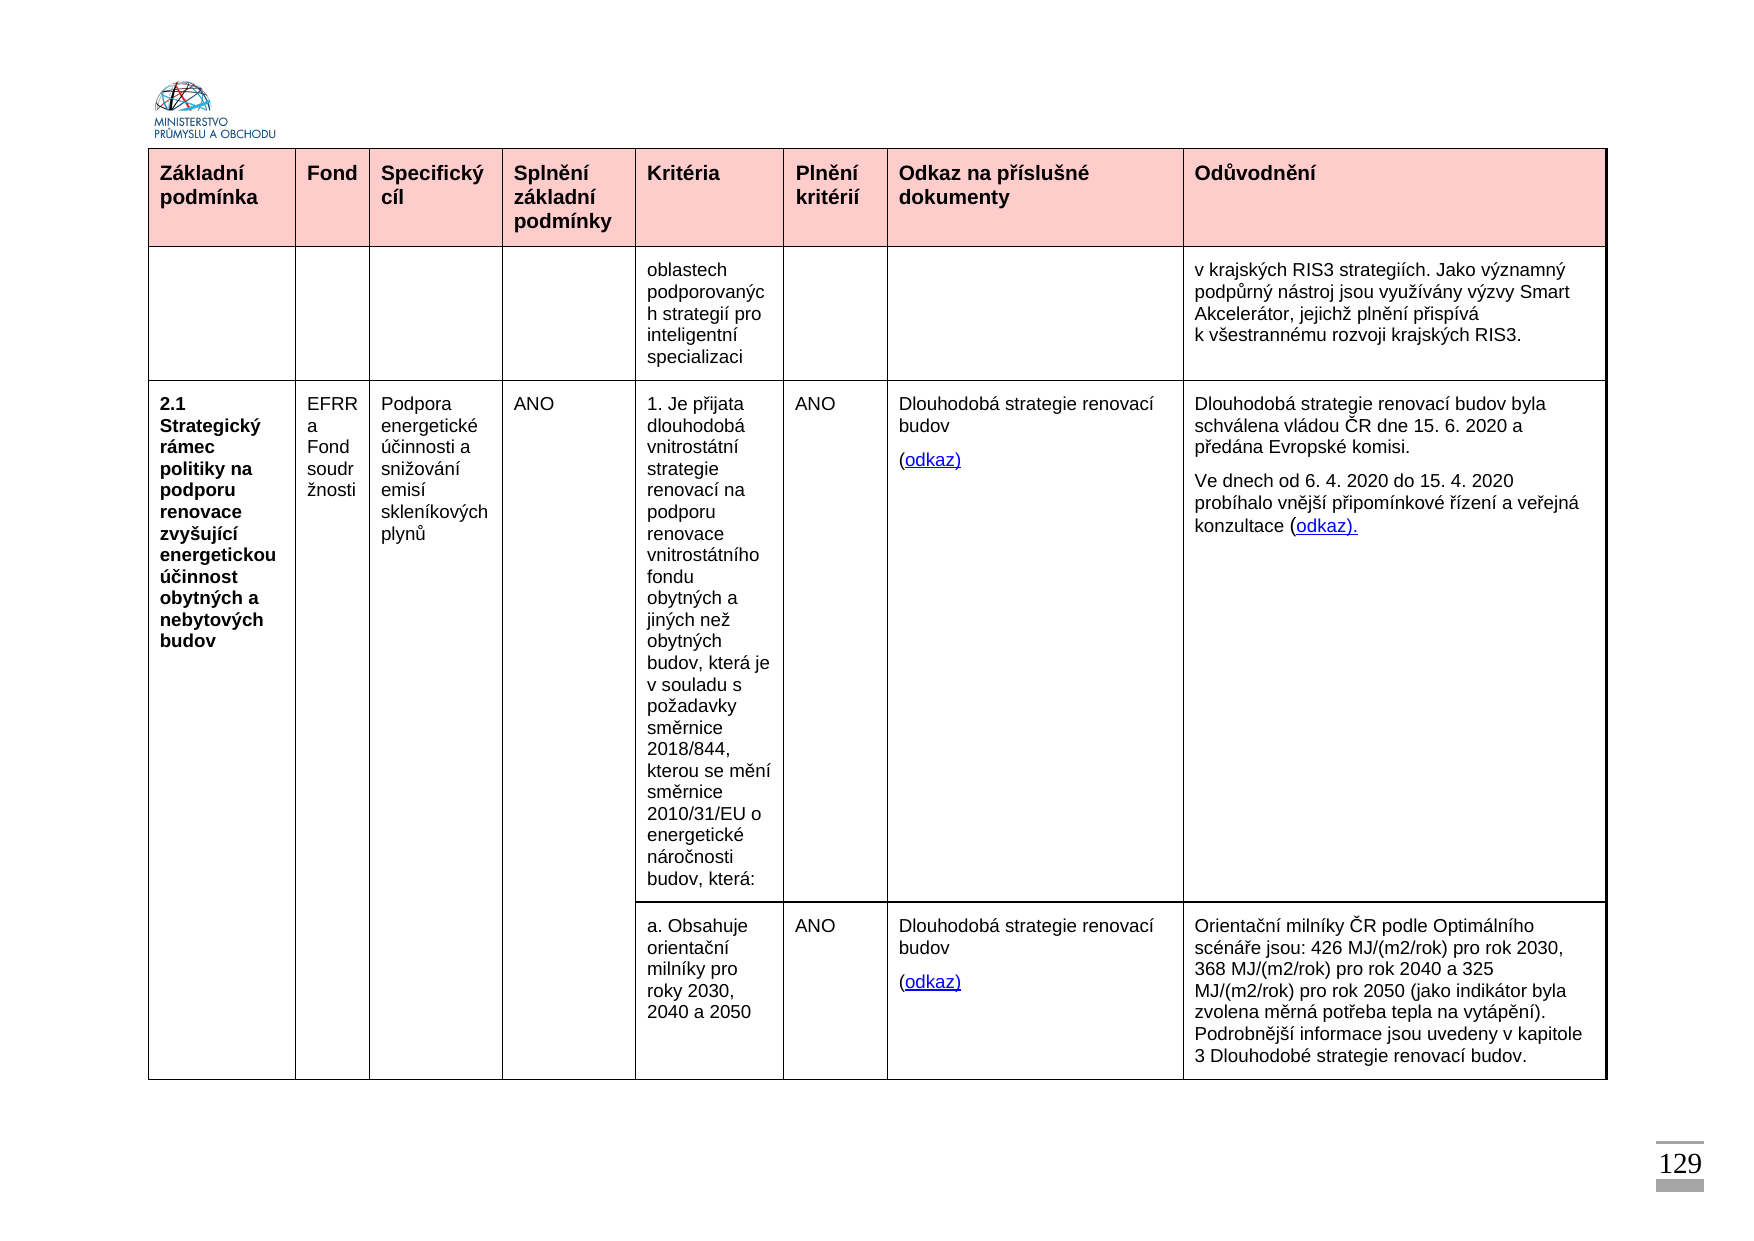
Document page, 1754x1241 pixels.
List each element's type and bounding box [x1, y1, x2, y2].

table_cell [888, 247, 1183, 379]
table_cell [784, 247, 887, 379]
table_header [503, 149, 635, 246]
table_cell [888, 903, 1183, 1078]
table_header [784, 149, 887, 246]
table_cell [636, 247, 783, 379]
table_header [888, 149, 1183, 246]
picture [147, 73, 283, 146]
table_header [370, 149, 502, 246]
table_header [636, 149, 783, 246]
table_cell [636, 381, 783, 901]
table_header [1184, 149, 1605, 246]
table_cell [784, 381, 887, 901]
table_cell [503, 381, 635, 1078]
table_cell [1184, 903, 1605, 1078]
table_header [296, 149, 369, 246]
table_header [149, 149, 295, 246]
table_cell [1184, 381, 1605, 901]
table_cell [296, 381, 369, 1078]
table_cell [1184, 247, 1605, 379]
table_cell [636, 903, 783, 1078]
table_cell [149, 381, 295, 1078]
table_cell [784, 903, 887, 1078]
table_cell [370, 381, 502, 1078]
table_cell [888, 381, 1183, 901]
